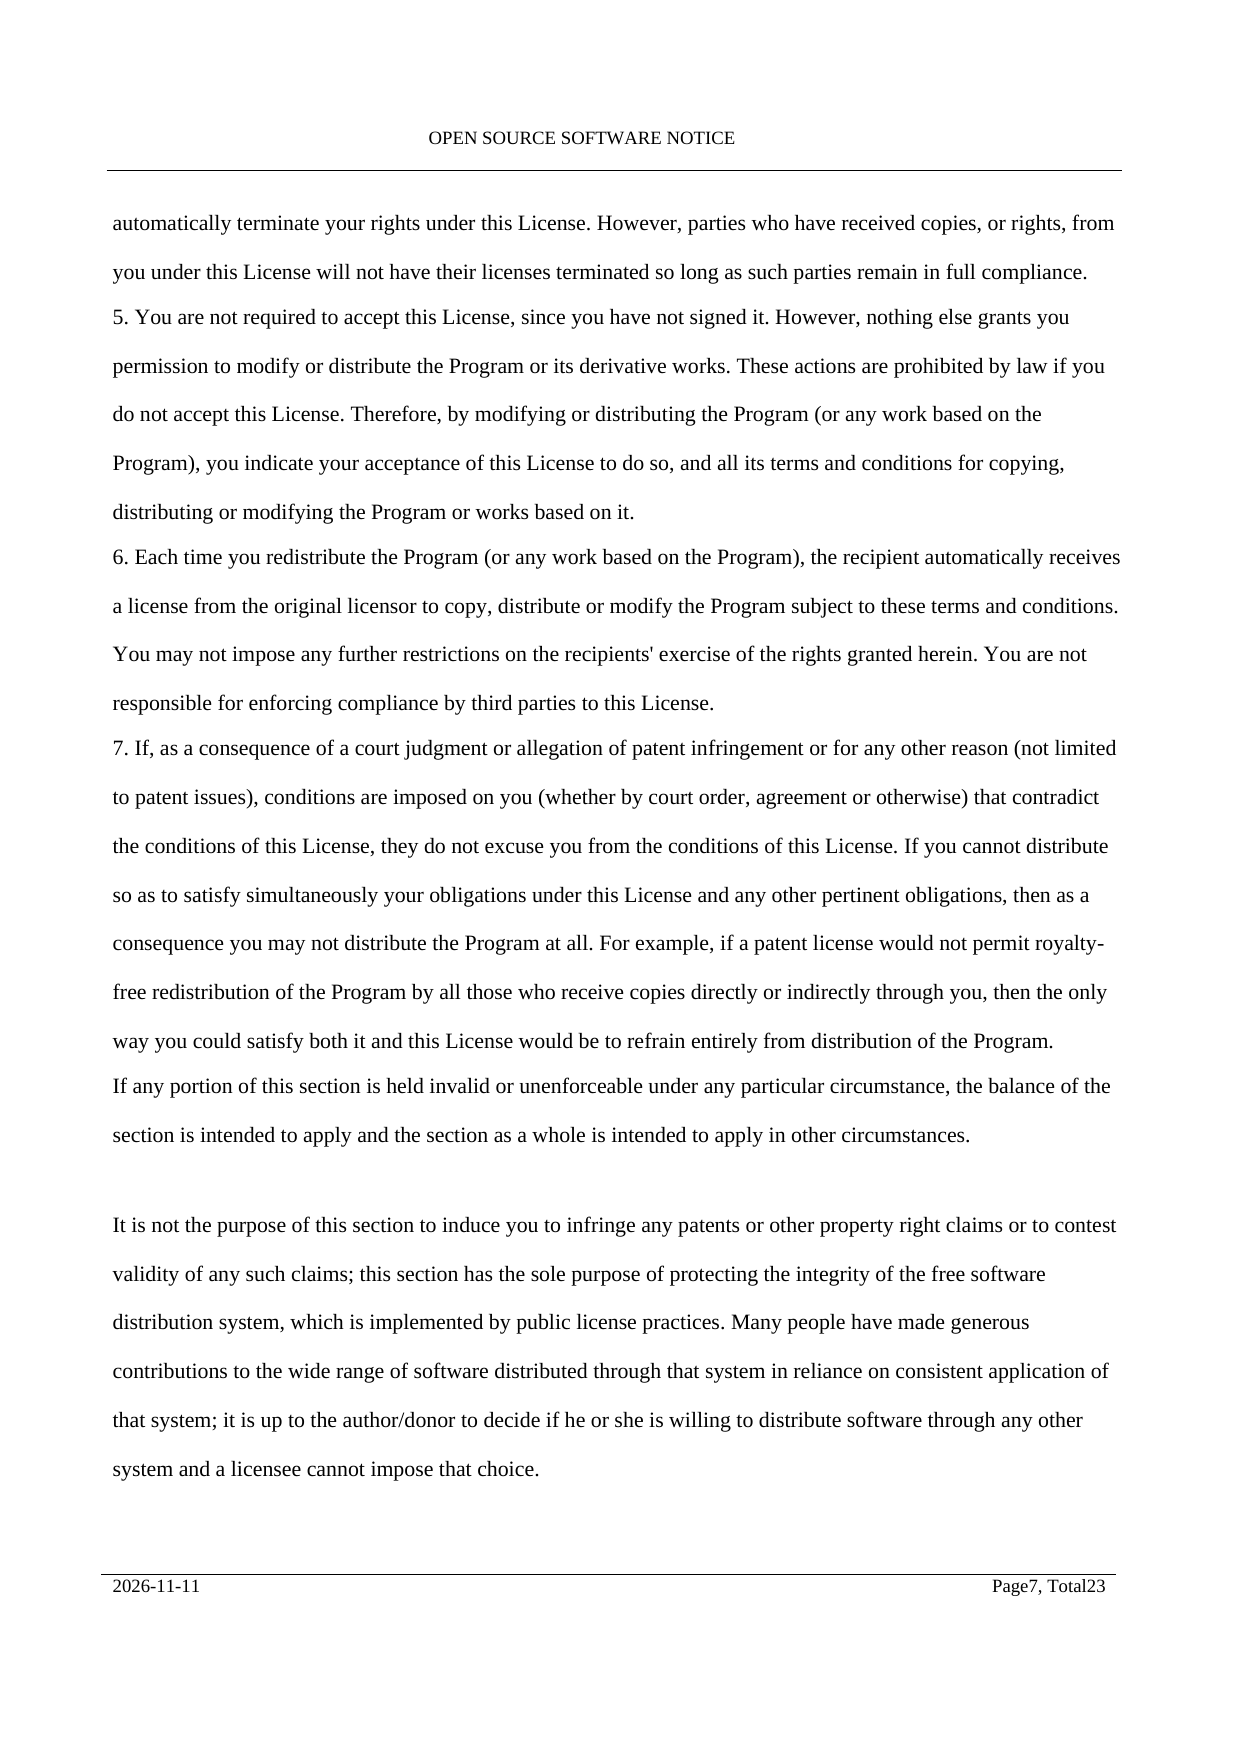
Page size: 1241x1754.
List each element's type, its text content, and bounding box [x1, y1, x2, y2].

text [112, 206, 1128, 288]
text 5. You are not required to accept this License, since you have not signed it. However, nothing else grants you permission to modify or distribute the Program or its derivative works. These actions are prohibited by law if you do not accept this License. Therefore, by modifying or distributing the Program (or any work based on the Program), you indicate your acceptance of this License to do so, and all its terms and conditions for copying, distributing or modifying the Program or works based on it. [112, 300, 1128, 528]
text 6. Each time you redistribute the Program (or any work based on the Program), the recipient automatically receives a license from the original licensor to copy, distribute or modify the Program subject to these terms and conditions. You may not impose any further restrictions on the recipients' exercise of the rights granted herein. You are not responsible for enforcing compliance by third parties to this License. [112, 540, 1128, 719]
text If any portion of this section is held invalid or unenforceable under any particular circumstance, the balance of the section is intended to apply and the section as a whole is intended to apply in other circumstances. [112, 1069, 1128, 1151]
text 7. If, as a consequence of a court judgment or allegation of patent infringement or for any other reason (not limited to patent issues), conditions are imposed on you (whether by court order, agreement or otherwise) that contradict the conditions of this License, they do not excuse you from the conditions of this License. If you cannot distribute so as to satisfy simultaneously your obligations under this License and any other pertinent obligations, then as a consequence you may not distribute the Program at all. For example, if a patent license would not permit royalty-free redistribution of the Program by all those who receive copies directly or indirectly through you, then the only way you could satisfy both it and this License would be to refrain entirely from distribution of the Program. [112, 732, 1128, 1057]
text It is not the purpose of this section to induce you to infringe any patents or other property right claims or to contest validity of any such claims; this section has the sole purpose of protecting the integrity of the free software distribution system, which is implemented by public license practices. Many people have made generous contributions to the wide range of software distributed through that system in reliance on consistent application of that system; it is up to the author/donor to decide if he or she is willing to distribute software through any other system and a licensee cannot impose that choice. [112, 1208, 1128, 1484]
